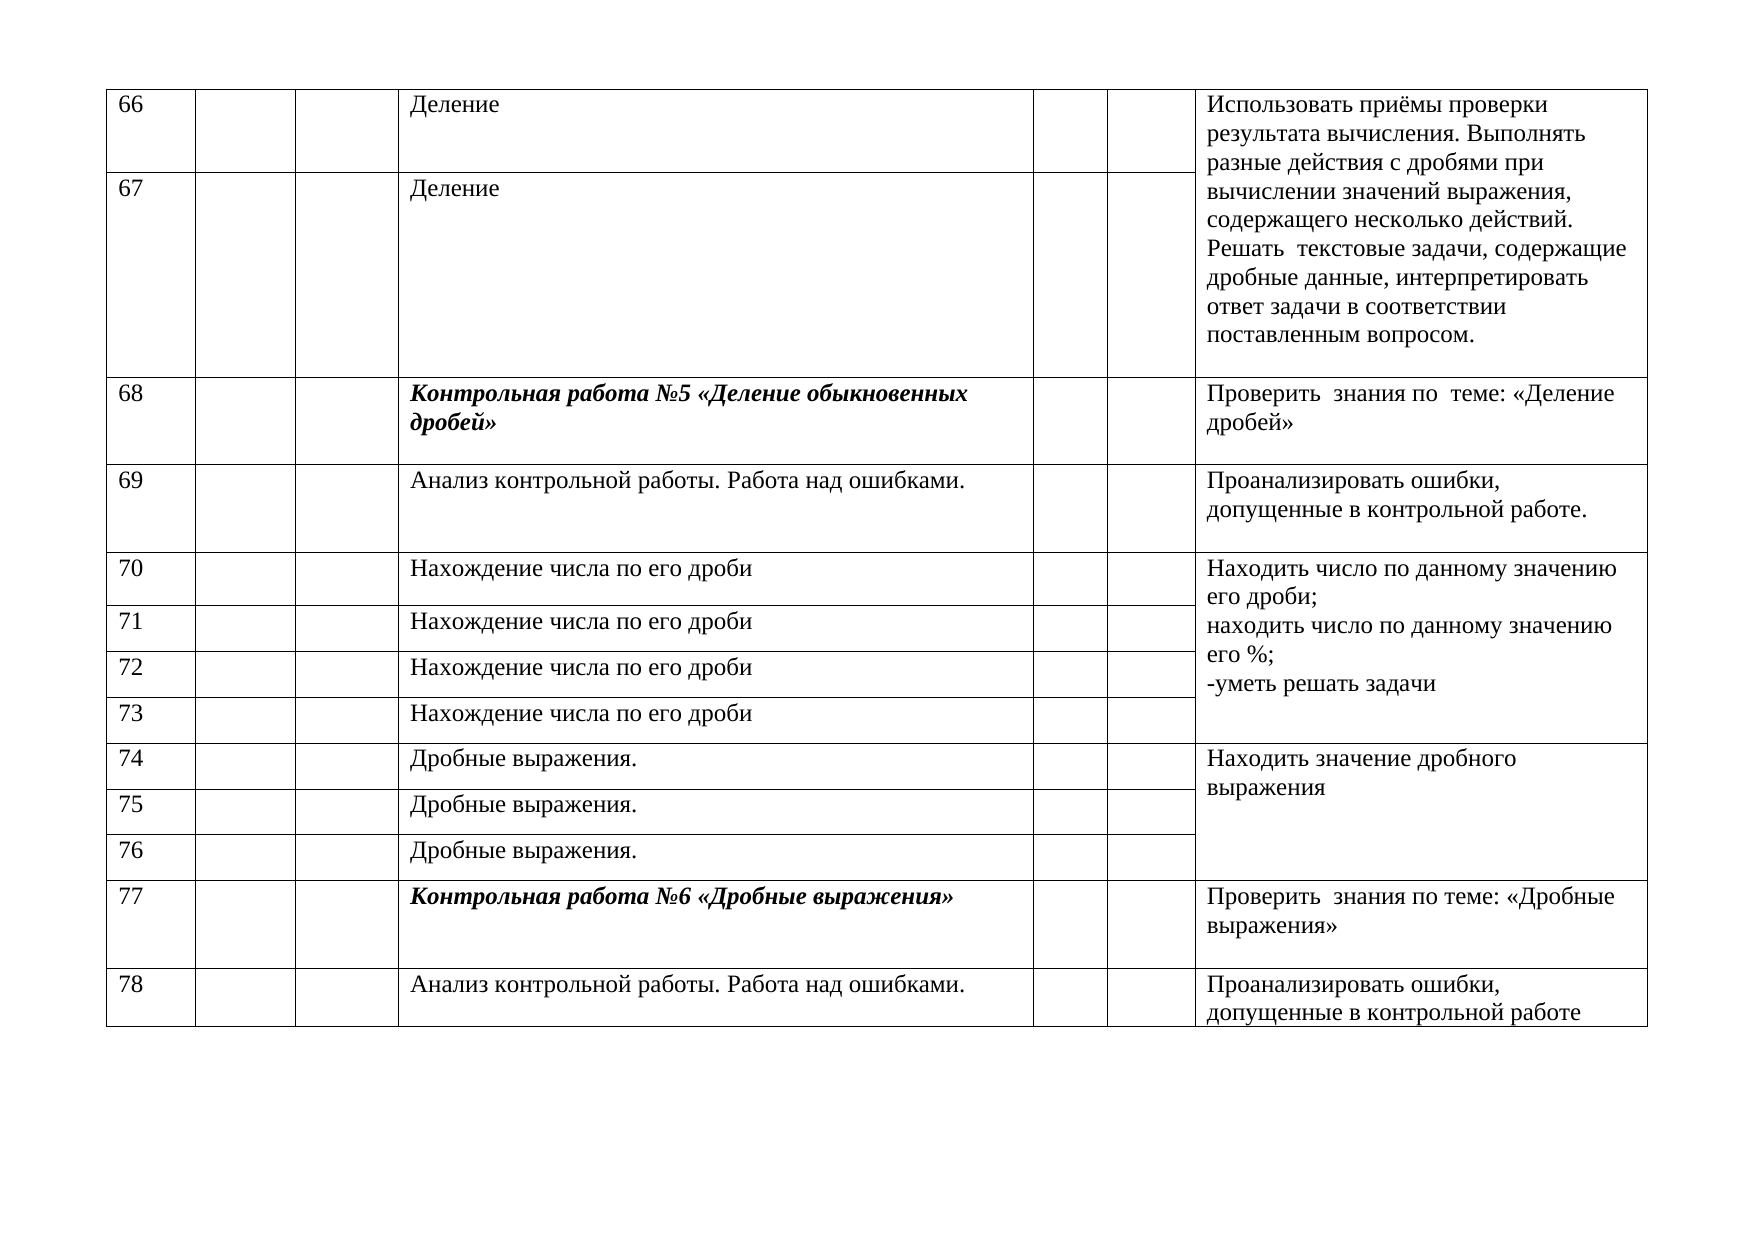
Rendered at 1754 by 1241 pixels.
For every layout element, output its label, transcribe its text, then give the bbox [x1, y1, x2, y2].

table_cell [1034, 698, 1107, 742]
table_cell 70 [107, 553, 195, 605]
table_cell 71 [107, 606, 195, 651]
table_cell Нахождение числа по его дроби [399, 606, 1033, 651]
table_cell [296, 90, 398, 172]
table_cell Дробные выражения. [399, 835, 1033, 880]
table_cell [196, 652, 295, 697]
table_cell [1108, 553, 1195, 605]
table_cell [1108, 90, 1195, 172]
table_cell Контрольная работа №6 «Дробные выражения» [399, 881, 1033, 968]
table_cell 77 [107, 881, 195, 968]
table_cell [296, 698, 398, 742]
table_cell [196, 881, 295, 968]
table_cell Проанализировать ошибки, допущенные в контрольной работе. [1196, 465, 1647, 552]
table_cell [1108, 790, 1195, 834]
table_cell 68 [107, 378, 195, 464]
table_cell [1034, 90, 1107, 172]
table_cell [196, 744, 295, 788]
table_cell [296, 173, 398, 377]
table_cell 69 [107, 465, 195, 552]
table_cell [1108, 698, 1195, 742]
table_cell Проанализировать ошибки, допущенные в контрольной работе [1196, 969, 1647, 1026]
table_cell [1034, 835, 1107, 880]
table_cell Находить значение дробного выражения [1196, 744, 1647, 880]
table_cell [1034, 790, 1107, 834]
table_cell Деление [399, 90, 1033, 172]
table_cell [1034, 881, 1107, 968]
table_cell [196, 90, 295, 172]
table_cell 75 [107, 790, 195, 834]
table_cell [1108, 969, 1195, 1026]
table_cell [1108, 465, 1195, 552]
table_cell Контрольная работа №5 «Деление обыкновенных дробей» [399, 378, 1033, 464]
table_cell [296, 790, 398, 834]
table_cell Анализ контрольной работы. Работа над ошибками. [399, 465, 1033, 552]
table_cell [1034, 553, 1107, 605]
table_cell Анализ контрольной работы. Работа над ошибками. [399, 969, 1033, 1026]
table_cell [1034, 652, 1107, 697]
table_cell [296, 606, 398, 651]
table_cell [1034, 465, 1107, 552]
table_cell 76 [107, 835, 195, 880]
table_cell [1034, 606, 1107, 651]
table_cell Деление [399, 173, 1033, 377]
table_cell [1108, 652, 1195, 697]
table_cell Нахождение числа по его дроби [399, 553, 1033, 605]
table_cell [1108, 378, 1195, 464]
table_cell [296, 553, 398, 605]
table_cell [1034, 969, 1107, 1026]
table_cell [1108, 173, 1195, 377]
table_cell [1108, 744, 1195, 788]
table_cell Проверить знания по теме: «Дробные выражения» [1196, 881, 1647, 968]
table_cell Дробные выражения. [399, 790, 1033, 834]
table_cell Дробные выражения. [399, 744, 1033, 788]
table_cell [296, 835, 398, 880]
table_cell [1108, 835, 1195, 880]
table_cell [196, 465, 295, 552]
table_cell Нахождение числа по его дроби [399, 652, 1033, 697]
table_cell 74 [107, 744, 195, 788]
table_cell [1034, 744, 1107, 788]
table_cell [196, 790, 295, 834]
table_cell [196, 698, 295, 742]
table_cell 78 [107, 969, 195, 1026]
table_cell Находить число по данному значению его дроби; находить число по данному значению его %; -уметь решать задачи [1196, 553, 1647, 742]
table_cell [196, 173, 295, 377]
table_cell Нахождение числа по его дроби [399, 698, 1033, 742]
table_cell 67 [107, 173, 195, 377]
table_cell [196, 969, 295, 1026]
table_cell [296, 881, 398, 968]
table_cell 72 [107, 652, 195, 697]
table_cell Проверить знания по теме: «Деление дробей» [1196, 378, 1647, 464]
table_cell [1108, 606, 1195, 651]
table_cell [196, 835, 295, 880]
table_cell [296, 969, 398, 1026]
table_cell [296, 744, 398, 788]
table_cell [196, 553, 295, 605]
table_cell [296, 652, 398, 697]
table_cell [1034, 173, 1107, 377]
table_cell [296, 465, 398, 552]
table_cell [1034, 378, 1107, 464]
table_cell 73 [107, 698, 195, 742]
table_cell [296, 378, 398, 464]
table_cell [196, 606, 295, 651]
table_cell [196, 378, 295, 464]
table_cell 66 [107, 90, 195, 172]
table_cell [1108, 881, 1195, 968]
